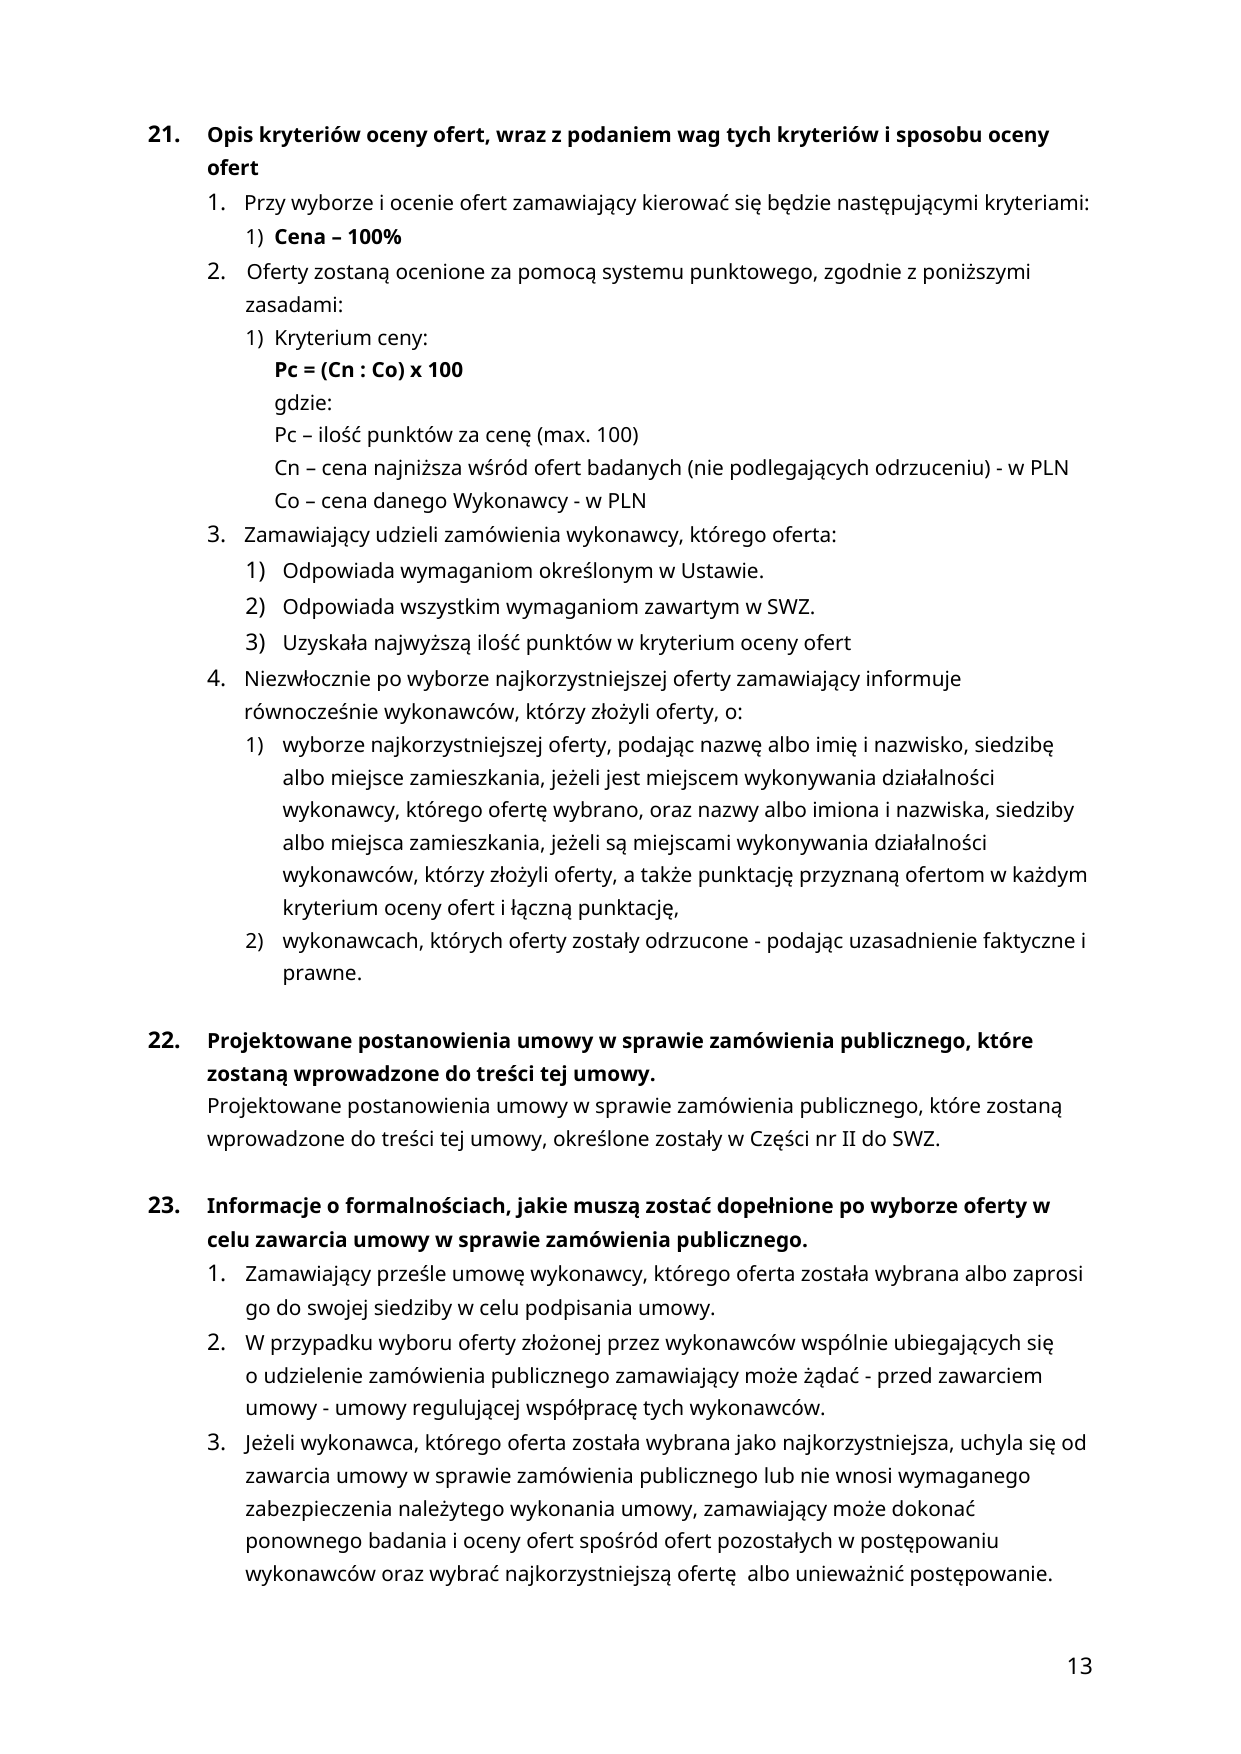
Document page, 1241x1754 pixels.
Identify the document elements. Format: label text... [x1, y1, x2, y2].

list Przy wyborze i ocenie ofert zamawiający kierować się będzie następującymi kryteriami: [207, 186, 1092, 217]
list Zamawiający udzieli zamówienia wykonawcy, którego oferta: [207, 518, 1092, 549]
list wyborze najkorzystniejszej oferty, podając nazwę albo imię i nazwisko, siedzibę albo miejsce zamieszkania, jeżeli jest miejscem wykonywania działalności wykonawcy, którego ofertę wybrano, oraz nazwy albo imiona i nazwiska, siedziby albo miejsca zamieszkania, jeżeli są miejscami wykonywania działalności wykonawców, którzy złożyli oferty, a także punktację przyznaną ofertom w każdym kryterium oceny ofert i łączną punktację, [245, 730, 1092, 922]
list Zamawiający prześle umowę wykonawcy, którego oferta została wybrana albo zaprosi go do swojej siedziby w celu podpisania umowy. [207, 1257, 1092, 1321]
list Niezwłocznie po wyborze najkorzystniejszej oferty zamawiający informuje równocześnie wykonawców, którzy złożyli oferty, o: [207, 662, 1092, 726]
list Odpowiada wymaganiom określonym w Ustawie. [245, 554, 1092, 586]
list Jeżeli wykonawca, którego oferta została wybrana jako najkorzystniejsza, uchyla się od zawarcia umowy w sprawie zamówienia publicznego lub nie wnosi wymaganego zabezpieczenia należytego wykonania umowy, zamawiający może dokonać ponownego badania i oceny ofert spośród ofert pozostałych w postępowaniu wykonawców oraz wybrać najkorzystniejszą ofertę albo unieważnić postępowanie. [207, 1426, 1092, 1588]
list Kryterium ceny: [245, 323, 1092, 351]
text gdzie: [274, 388, 1092, 416]
text Pc – ilość punktów za cenę (max. 100) [274, 421, 1092, 449]
list wykonawcach, których oferty zostały odrzucone - podając uzasadnienie faktyczne i prawne. [245, 926, 1092, 987]
subtitle Opis kryteriów oceny ofert, wraz z podaniem wag tych kryteriów i sposobu oceny ofert [148, 118, 1092, 182]
text Projektowane postanowienia umowy w sprawie zamówienia publicznego, które zostaną wprowadzone do treści tej umowy, określone zostały w Części nr II do SWZ. [207, 1092, 1092, 1153]
list Uzyskała najwyższą ilość punktów w kryterium oceny ofert [245, 626, 1092, 657]
list Oferty zostaną ocenione za pomocą systemu punktowego, zgodnie z poniższymi zasadami: [207, 255, 1092, 318]
list W przypadku wyboru oferty złożonej przez wykonawców wspólnie ubiegających się o udzielenie zamówienia publicznego zamawiający może żądać - przed zawarciem umowy - umowy regulującej współpracę tych wykonawców. [207, 1325, 1092, 1422]
list Cena – 100% [245, 222, 1092, 251]
text Cn – cena najniższa wśród ofert badanych (nie podlegających odrzuceniu) - w PLN [274, 453, 1092, 482]
text Pc = (Cn : Co) x 100 [274, 355, 1092, 384]
subtitle Informacje o formalnościach, jakie muszą zostać dopełnione po wyborze oferty w celu zawarcia umowy w sprawie zamówienia publicznego. [148, 1189, 1092, 1253]
list Odpowiada wszystkim wymaganiom zawartym w SWZ. [245, 590, 1092, 621]
subtitle Projektowane postanowienia umowy w sprawie zamówienia publicznego, które zostaną wprowadzone do treści tej umowy. [148, 1023, 1092, 1087]
text Co – cena danego Wykonawcy - w PLN [274, 486, 1092, 514]
